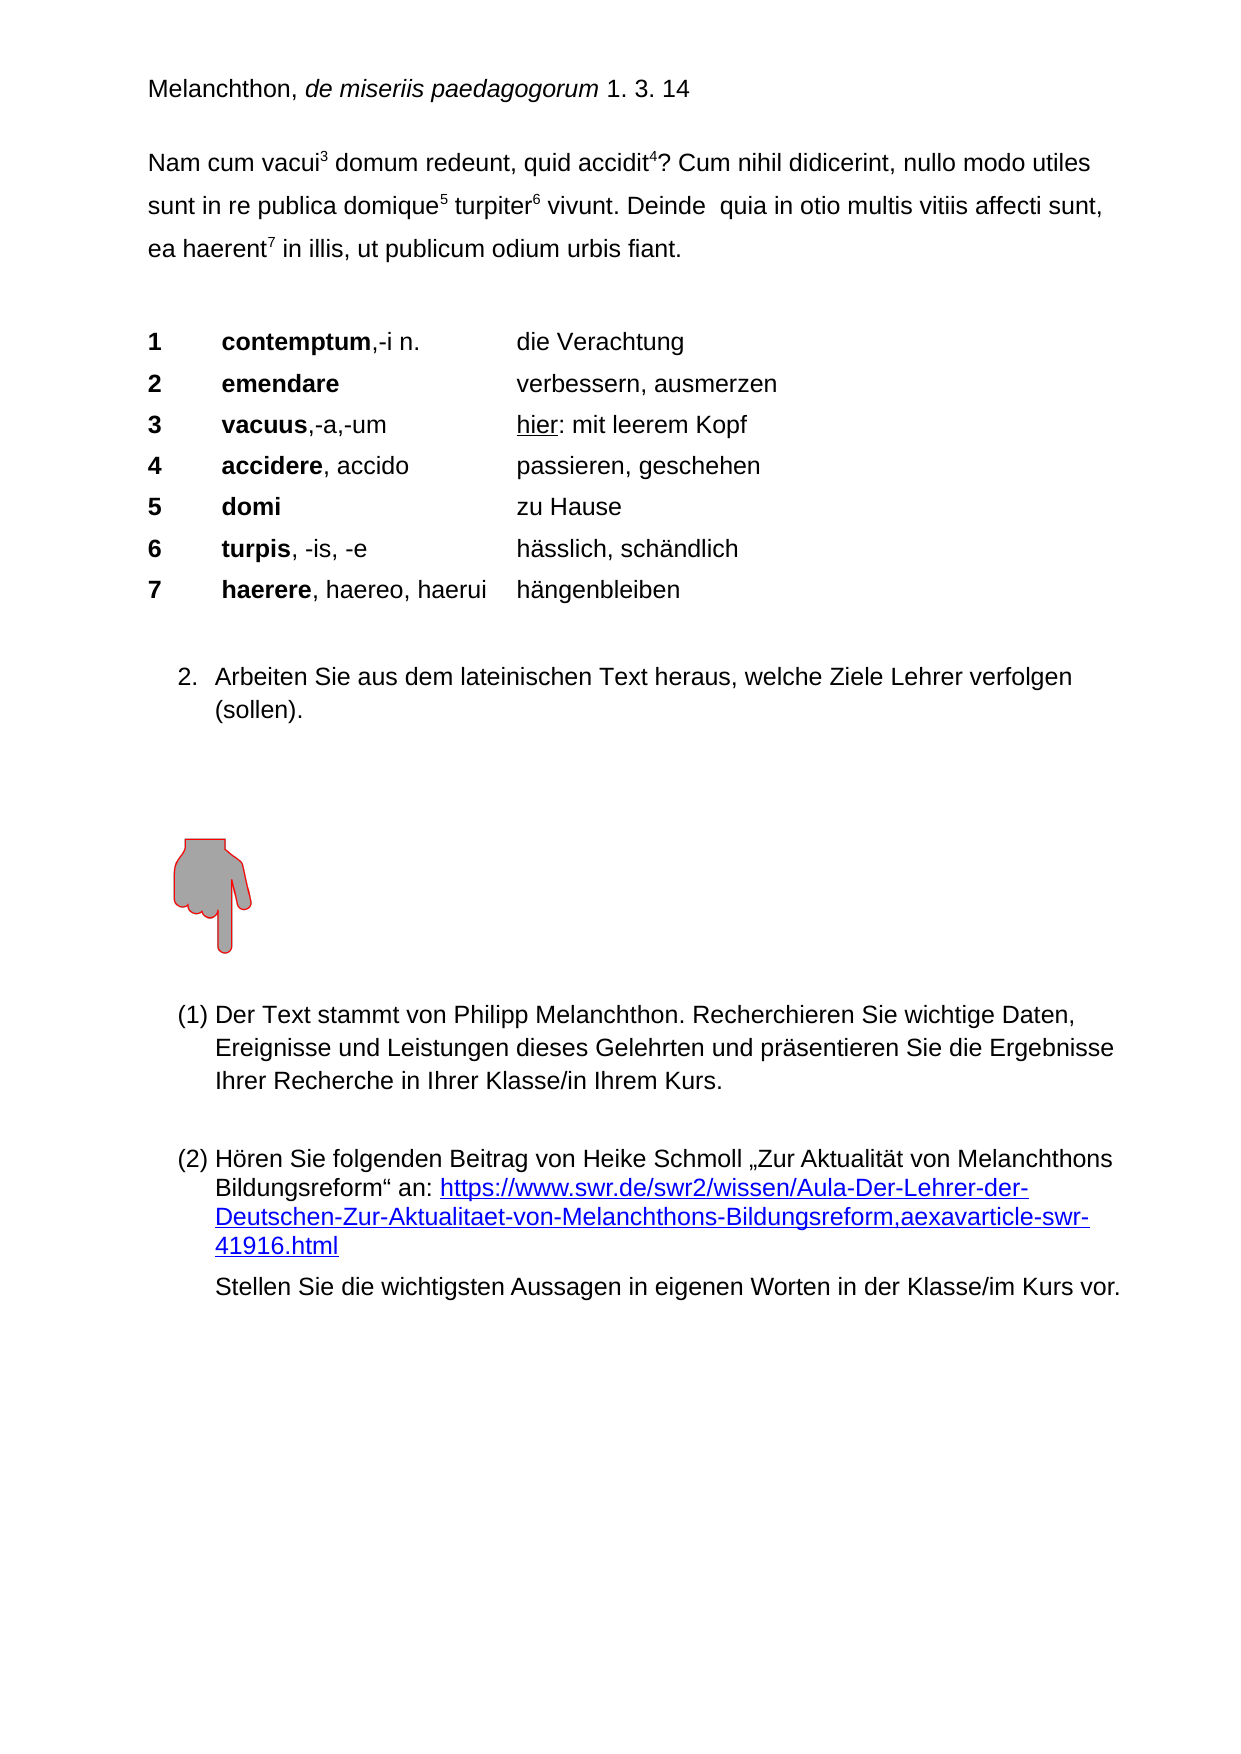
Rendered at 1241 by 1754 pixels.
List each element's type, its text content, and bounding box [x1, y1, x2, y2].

list Arbeiten Sie aus dem lateinischen Text heraus, welche Ziele Lehrer verfolgen (sollen). [177, 662, 1122, 724]
text Nam cum vacui3 domum redeunt, quid accidit4? Cum nihil didicerint, nullo modo utiles sunt in re publica domique5 turpiter6 vivunt. Deinde quia in otio multis vitiis affecti sunt, ea haerent7 in illis, ut publicum odium urbis fiant. [148, 148, 1122, 263]
text 6 turpis, -is, -e hässlich, schändlich [148, 534, 1122, 562]
text 7 haerere, haereo, haerui hängenbleiben [148, 575, 1122, 604]
subtitle Hören Sie folgenden Beitrag von Heike Schmoll „Zur Aktualität von Melanchthons Bildungsreform“ an: https://www.swr.de/swr2/wissen/Aula-Der-Lehrer-der-Deutschen-Zur-Aktualitaet-von-Melanchthons-Bildungsreform,aexavarticle-swr-41916.html [177, 1144, 1122, 1259]
subtitle Stellen Sie die wichtigsten Aussagen in eigenen Worten in der Klasse/im Kurs vor. [215, 1272, 1122, 1301]
text 3 vacuus,-a,-um hier: mit leerem Kopf [148, 410, 1122, 439]
list Der Text stammt von Philipp Melanchthon. Recherchieren Sie wichtige Daten, Ereignisse und Leistungen dieses Gelehrten und präsentieren Sie die Ergebnisse Ihrer Recherche in Ihrer Klasse/in Ihrem Kurs. [177, 1000, 1122, 1095]
text 5 domi zu Hause [148, 492, 1122, 521]
text 1 contemptum,-i n. die Verachtung [148, 327, 1122, 356]
picture [147, 831, 278, 961]
text 2 emendare verbessern, ausmerzen [148, 369, 1122, 397]
text 4 accidere, accido passieren, geschehen [148, 451, 1122, 480]
